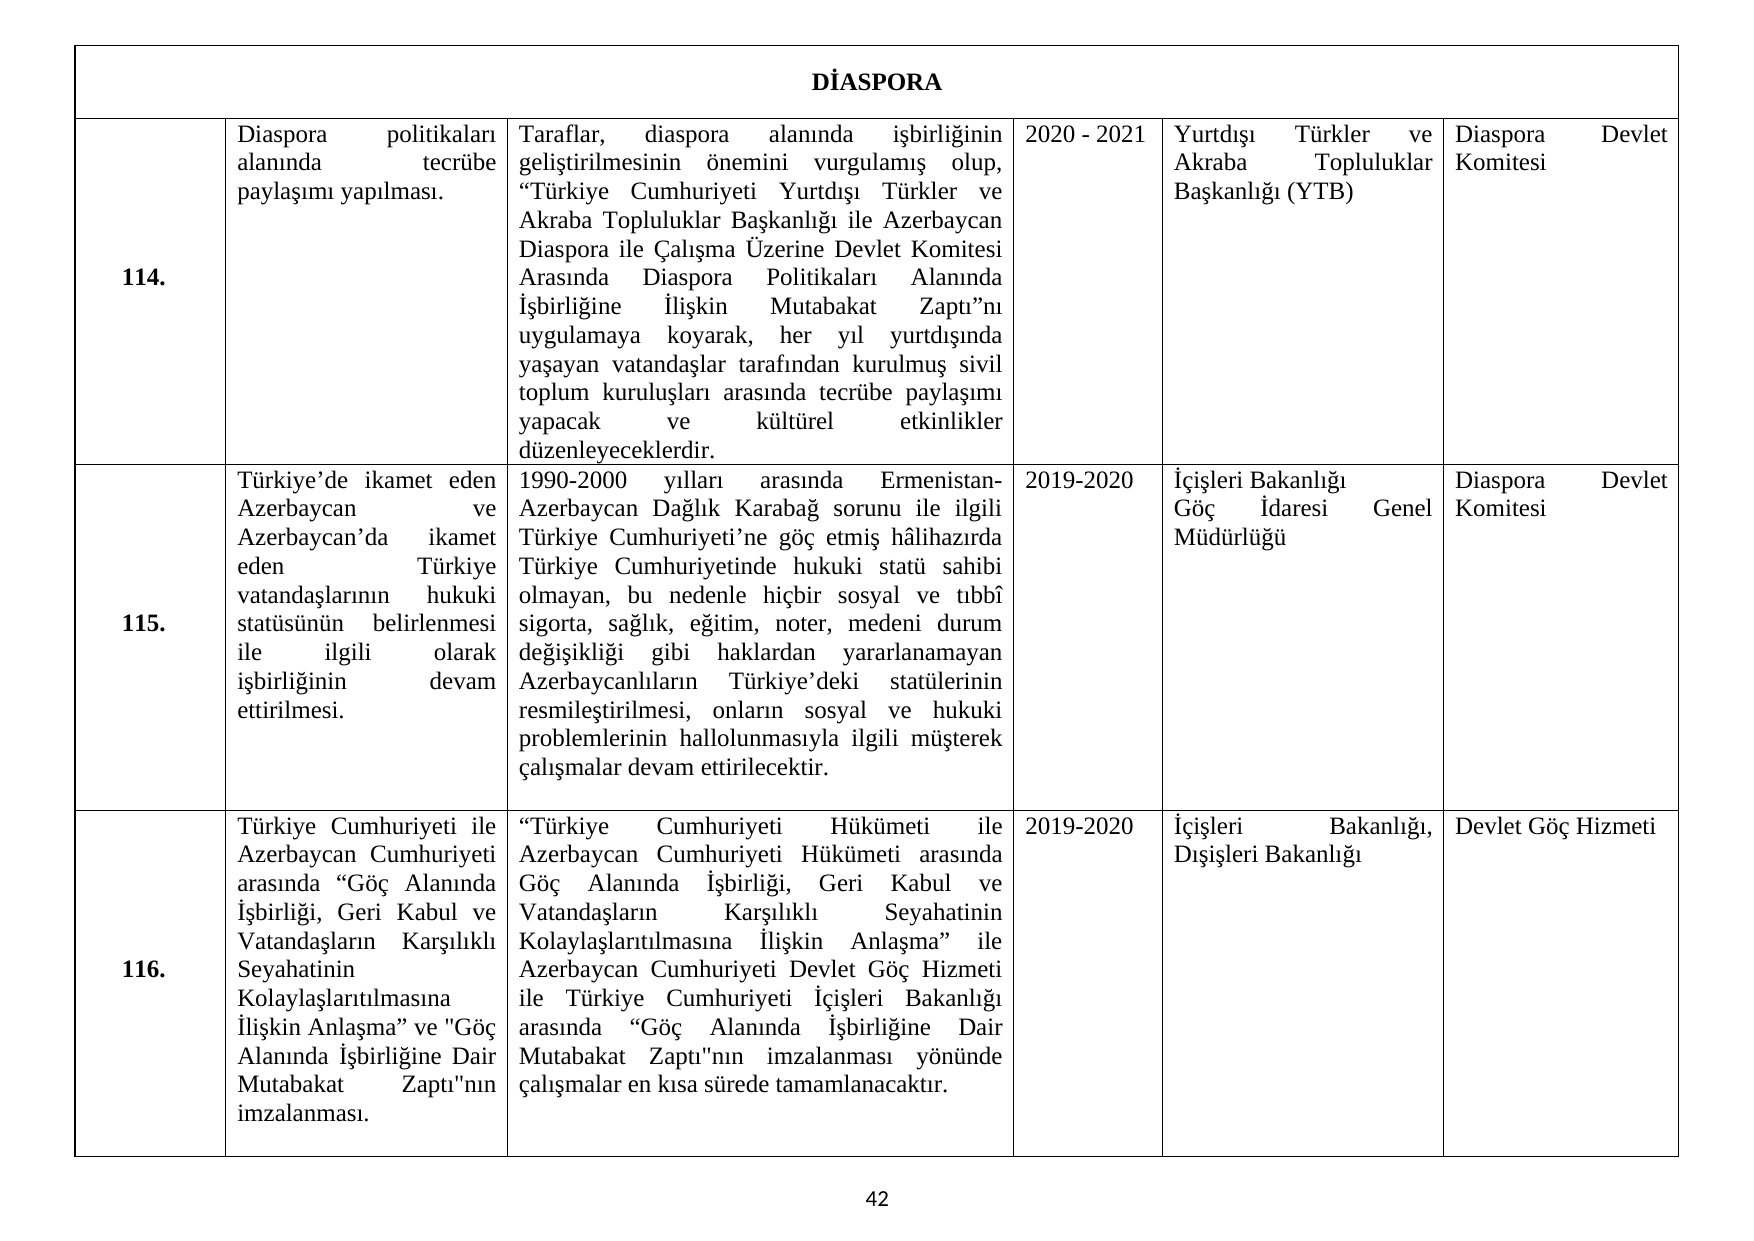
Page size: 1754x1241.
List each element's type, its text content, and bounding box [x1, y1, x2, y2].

table_cell Türkiye Cumhuriyeti ile Azerbaycan Cumhuriyeti arasında “Göç Alanında İşbirliği, Geri Kabul ve Vatandaşların Karşılıklı Seyahatinin Kolaylaşlarıtılmasına İlişkin Anlaşma” ve "Göç Alanında İşbirliğine Dair Mutabakat Zaptı"nın imzalanması. [226, 811, 507, 1156]
table_cell 2019-2020 [1014, 811, 1162, 1156]
table_cell Diaspora Devlet Komitesi [1444, 465, 1678, 810]
table_cell [76, 465, 225, 810]
table_cell İçişleri Bakanlığı, Dışişleri Bakanlığı [1163, 811, 1443, 1156]
table_cell 1990-2000 yılları arasında Ermenistan- Azerbaycan Dağlık Karabağ sorunu ile ilgili Türkiye Cumhuriyeti’ne göç etmiş hâlihazırda Türkiye Cumhuriyetinde hukuki statü sahibi olmayan, bu nedenle hiçbir sosyal ve tıbbî sigorta, sağlık, eğitim, noter, medeni durum değişikliği gibi haklardan yararlanamayan Azerbaycanlıların Türkiye’deki statülerinin resmileştirilmesi, onların sosyal ve hukuki problemlerinin hallolunmasıyla ilgili müşterek çalışmalar devam ettirilecektir. [508, 465, 1013, 810]
table_cell Türkiye’de ikamet eden Azerbaycan ve Azerbaycan’da ikamet eden Türkiye vatandaşlarının hukuki statüsünün belirlenmesi ile ilgili olarak işbirliğinin devam ettirilmesi. [226, 465, 507, 810]
table_cell Diaspora Devlet Komitesi [1444, 119, 1678, 464]
table_cell [76, 811, 225, 1156]
table_cell DİASPORA [76, 46, 1678, 118]
table_cell “Türkiye Cumhuriyeti Hükümeti ile Azerbaycan Cumhuriyeti Hükümeti arasında Göç Alanında İşbirliği, Geri Kabul ve Vatandaşların Karşılıklı Seyahatinin Kolaylaşlarıtılmasına İlişkin Anlaşma” ile Azerbaycan Cumhuriyeti Devlet Göç Hizmeti ile Türkiye Cumhuriyeti İçişleri Bakanlığı arasında “Göç Alanında İşbirliğine Dair Mutabakat Zaptı"nın imzalanması yönünde çalışmalar en kısa sürede tamamlanacaktır. [508, 811, 1013, 1156]
table_cell [76, 119, 225, 464]
table_cell Devlet Göç Hizmeti [1444, 811, 1678, 1156]
table_cell Diaspora politikaları alanında tecrübe paylaşımı yapılması. [226, 119, 507, 464]
table_cell 2020 - 2021 [1014, 119, 1162, 464]
table_cell İçişleri Bakanlığı Göç İdaresi Genel Müdürlüğü [1163, 465, 1443, 810]
table_cell 2019-2020 [1014, 465, 1162, 810]
table_cell Yurtdışı Türkler ve Akraba Topluluklar Başkanlığı (YTB) [1163, 119, 1443, 464]
table_cell Taraflar, diaspora alanında işbirliğinin geliştirilmesinin önemini vurgulamış olup, “Türkiye Cumhuriyeti Yurtdışı Türkler ve Akraba Topluluklar Başkanlığı ile Azerbaycan Diaspora ile Çalışma Üzerine Devlet Komitesi Arasında Diaspora Politikaları Alanında İşbirliğine İlişkin Mutabakat Zaptı”nı uygulamaya koyarak, her yıl yurtdışında yaşayan vatandaşlar tarafından kurulmuş sivil toplum kuruluşları arasında tecrübe paylaşımı yapacak ve kültürel etkinlikler düzenleyeceklerdir. [508, 119, 1013, 464]
